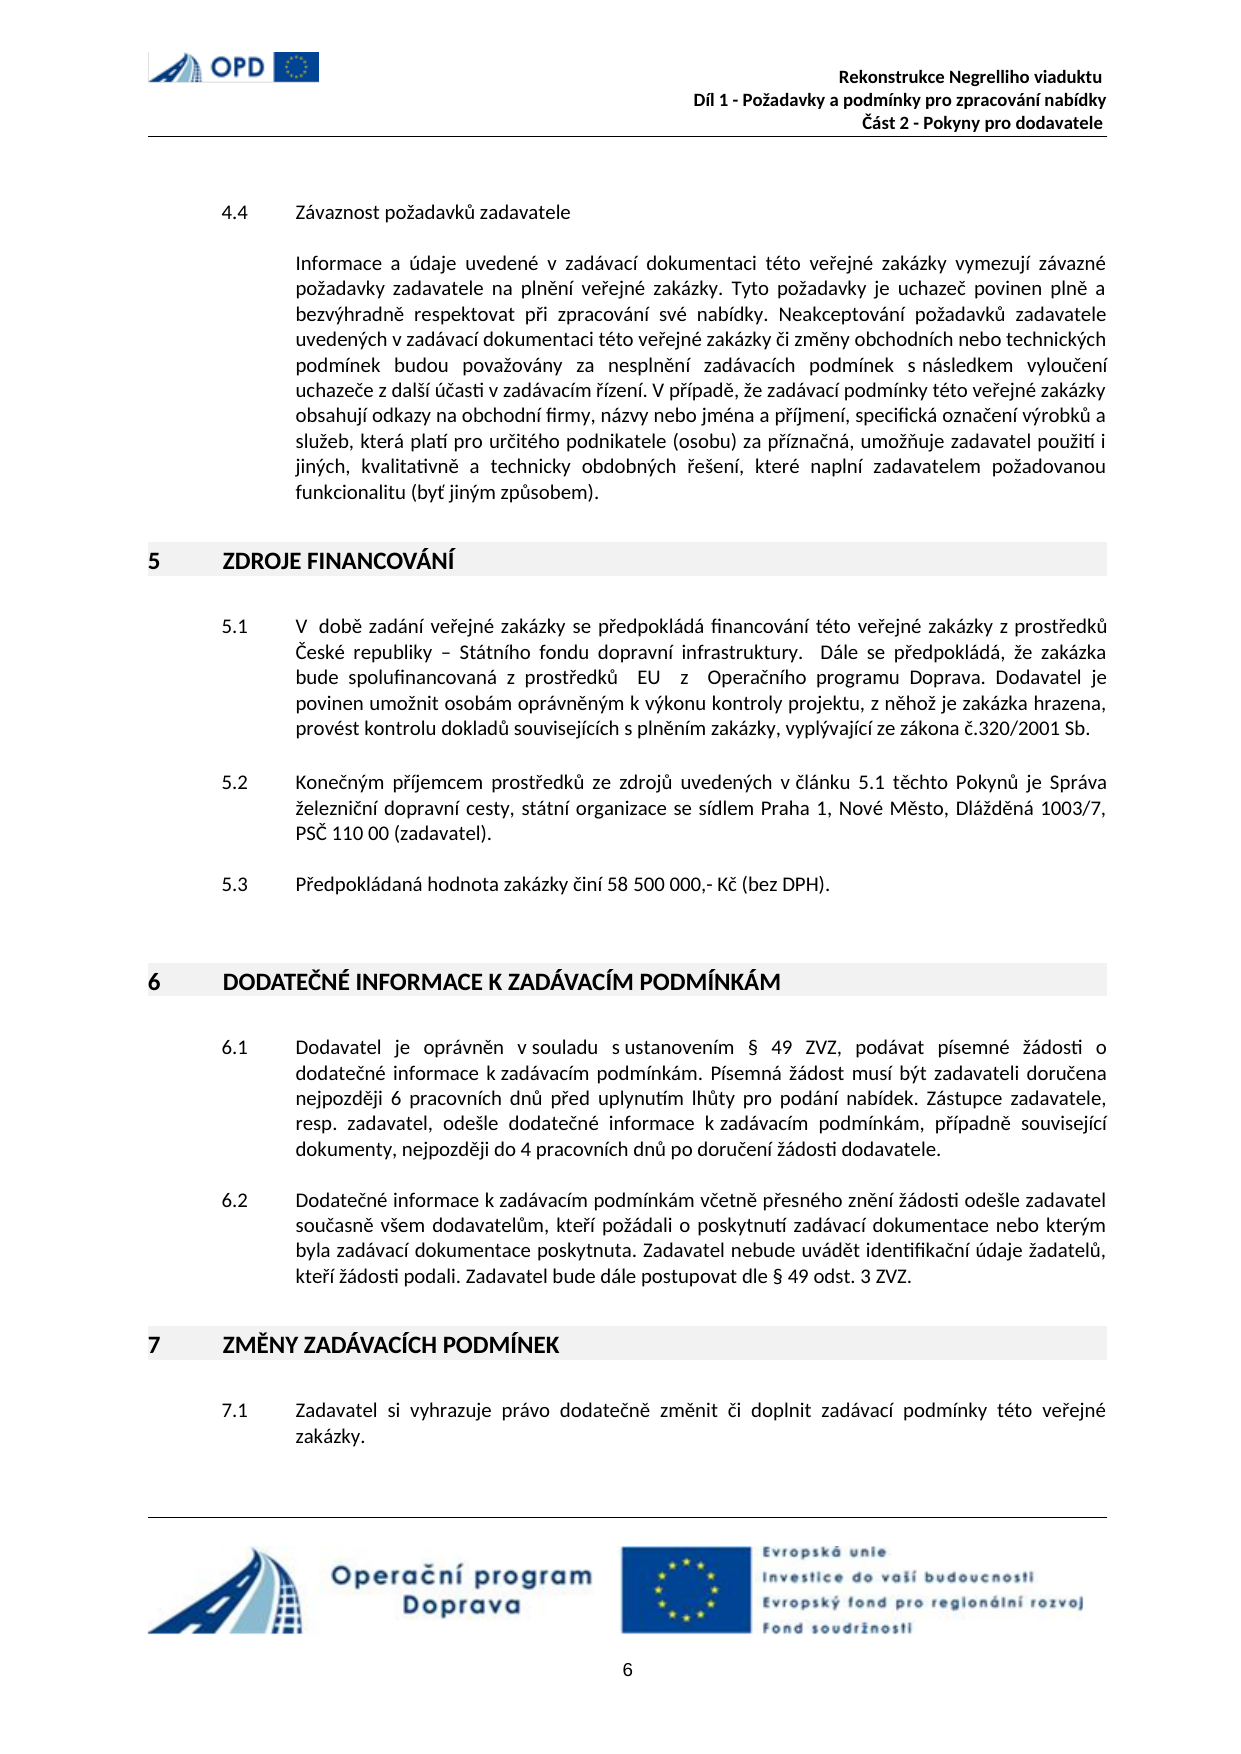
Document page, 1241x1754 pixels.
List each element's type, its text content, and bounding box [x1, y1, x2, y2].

list Konečným příjemcem prostředků ze zdrojů uvedených v článku 5.1 těchto Pokynů je Správa železniční dopravní cesty, státní organizace se sídlem Praha 1, Nové Město, Dlážděná 1003/7, PSČ 110 00 (zadavatel). [221, 769, 1107, 846]
list Předpokládaná hodnota zakázky činí 58 500 000,- Kč (bez DPH). [221, 871, 1107, 896]
picture [147, 52, 319, 84]
picture [147, 1546, 1085, 1637]
text 6.1 Dodavatel je oprávněn v souladu s ustanovením § 49 ZVZ, podávat písemné žádosti o dodatečné informace k zadávacím podmínkám. Písemná žádost musí být zadavateli doručena nejpozději 6 pracovních dnů před uplynutím lhůty pro podání nabídek. Zástupce zadavatele, resp. zadavatel, odešle dodatečné informace k zadávacím podmínkám, případně související dokumenty, nejpozději do 4 pracovních dnů po doručení žádosti dodavatele. [221, 1034, 1107, 1161]
subtitle ZMĚNY ZADÁVACÍCH PODMÍNEK [148, 1326, 1107, 1360]
subtitle DODATEČNÉ INFORMACE K ZADÁVACÍM PODMÍNKÁM [148, 963, 1107, 996]
list Zadavatel si vyhrazuje právo dodatečně změnit či doplnit zadávací podmínky této veřejné zakázky. [221, 1398, 1107, 1448]
text 5.1 V době zadání veřejné zakázky se předpokládá financování této veřejné zakázky z prostředků České republiky – Státního fondu dopravní infrastruktury. Dále se předpokládá, že zakázka bude spolufinancovaná z prostředků EU z Operačního programu Doprava. Dodavatel je povinen umožnit osobám oprávněným k výkonu kontroly projektu, z něhož je zakázka hrazena, provést kontrolu dokladů souvisejících s plněním zakázky, vyplývající ze zákona č.320/2001 Sb. [221, 613, 1107, 741]
text Informace a údaje uvedené v zadávací dokumentaci této veřejné zakázky vymezují závazné požadavky zadavatele na plnění veřejné zakázky. Tyto požadavky je uchazeč povinen plně a bezvýhradně respektovat při zpracování své nabídky. Neakceptování požadavků zadavatele uvedených v zadávací dokumentaci této veřejné zakázky či změny obchodních nebo technických podmínek budou považovány za nesplnění zadávacích podmínek s následkem vyloučení uchazeče z další účasti v zadávacím řízení. V případě, že zadávací podmínky této veřejné zakázky obsahují odkazy na obchodní firmy, názvy nebo jména a příjmení, specifická označení výrobků a služeb, která platí pro určitého podnikatele (osobu) za příznačná, umožňuje zadavatel použití i jiných, kvalitativně a technicky obdobných řešení, které naplní zadavatelem požadovanou funkcionalitu (byť jiným způsobem). [295, 250, 1107, 504]
subtitle ZDROJE FINANCOVÁNÍ [148, 542, 1107, 576]
list Dodatečné informace k zadávacím podmínkám včetně přesného znění žádosti odešle zadavatel současně všem dodavatelům, kteří požádali o poskytnutí zadávací dokumentace nebo kterým byla zadávací dokumentace poskytnuta. Zadavatel nebude uvádět identifikační údaje žadatelů, kteří žádosti podali. Zadavatel bude dále postupovat dle § 49 odst. 3 ZVZ. [221, 1187, 1107, 1288]
list Závaznost požadavků zadavatele [221, 199, 1107, 225]
